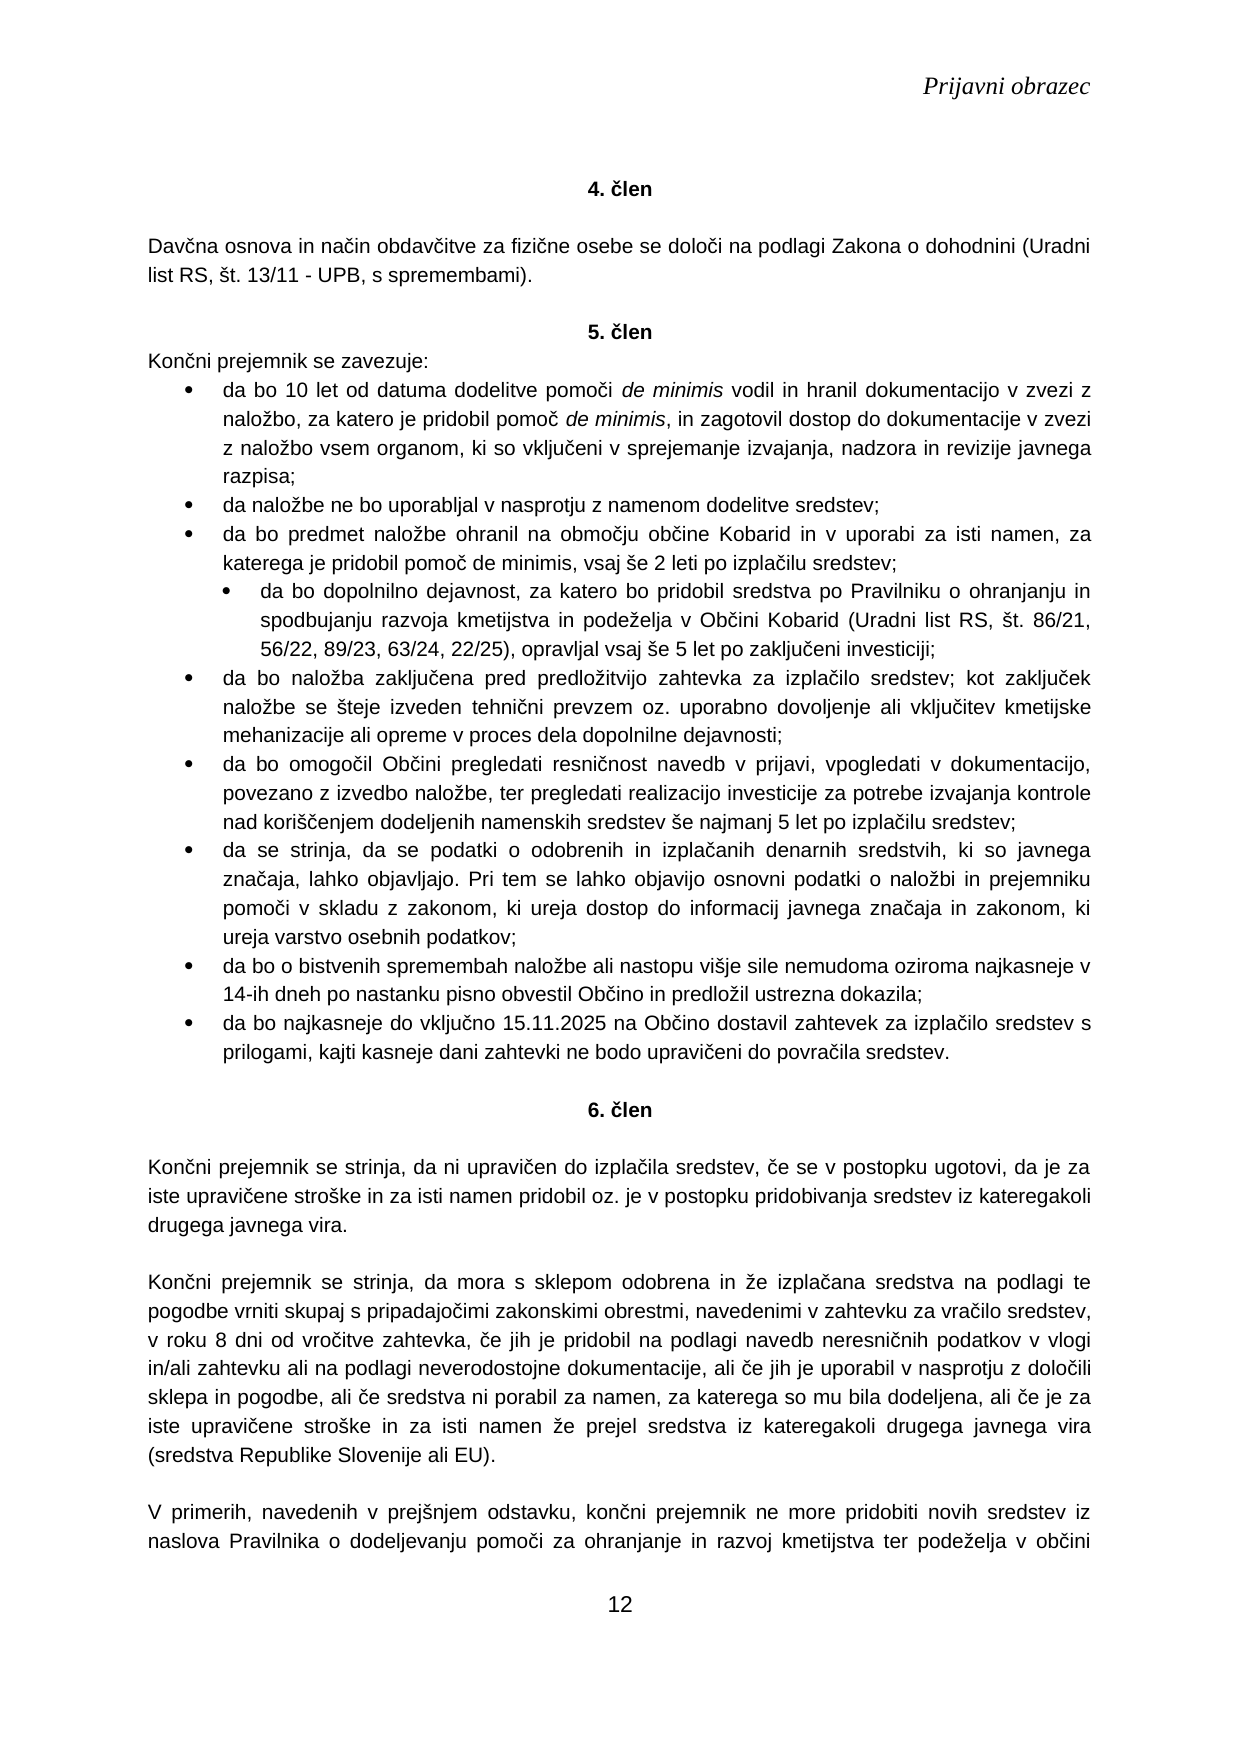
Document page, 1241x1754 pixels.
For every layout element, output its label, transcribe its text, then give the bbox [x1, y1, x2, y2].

text Končni prejemnik se strinja, da ni upravičen do izplačila sredstev, če se v postopku ugotovi, da je za iste upravičene stroške in za isti namen pridobil oz. je v postopku pridobivanja sredstev iz kateregakoli drugega javnega vira. [148, 1155, 1092, 1236]
list da naložbe ne bo uporabljal v nasprotju z namenom dodelitve sredstev; [185, 493, 1092, 517]
list da bo 10 let od datuma dodelitve pomoči de minimis vodil in hranil dokumentacijo v zvezi z naložbo, za katero je pridobil pomoč de minimis, in zagotovil dostop do dokumentacije v zvezi z naložbo vsem organom, ki so vključeni v sprejemanje izvajanja, nadzora in revizije javnega razpisa; [185, 378, 1092, 488]
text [148, 1500, 1092, 1553]
text 4. člen [148, 176, 1092, 200]
list da bo predmet naložbe ohranil na območju občine Kobarid in v uporabi za isti namen, za katerega je pridobil pomoč de minimis, vsaj še 2 leti po izplačilu sredstev; [185, 522, 1092, 574]
text 6. člen [148, 1097, 1092, 1121]
list da bo o bistvenih spremembah naložbe ali nastopu višje sile nemudoma oziroma najkasneje v 14-ih dneh po nastanku pisno obvestil Občino in predložil ustrezna dokazila; [185, 953, 1092, 1006]
text Davčna osnova in način obdavčitve za fizične osebe se določi na podlagi Zakona o dohodnini (Uradni list RS, št. 13/11 - UPB, s spremembami). [148, 234, 1092, 287]
text Končni prejemnik se zavezuje: [148, 349, 1092, 373]
list da bo naložba zaključena pred predložitvijo zahtevka za izplačilo sredstev; kot zaključek naložbe se šteje izveden tehnični prevzem oz. uporabno dovoljenje ali vključitev kmetijske mehanizacije ali opreme v proces dela dopolnilne dejavnosti; [185, 666, 1092, 747]
list da bo dopolnilno dejavnost, za katero bo pridobil sredstva po Pravilniku o ohranjanju in spodbujanju razvoja kmetijstva in podeželja v Občini Kobarid (Uradni list RS, št. 86/21, 56/22, 89/23, 63/24, 22/25), opravljal vsaj še 5 let po zaključeni investiciji; [223, 579, 1092, 661]
text Končni prejemnik se strinja, da mora s sklepom odobrena in že izplačana sredstva na podlagi te pogodbe vrniti skupaj s pripadajočimi zakonskimi obrestmi, navedenimi v zahtevku za vračilo sredstev, v roku 8 dni od vročitve zahtevka, če jih je pridobil na podlagi navedb neresničnih podatkov v vlogi in/ali zahtevku ali na podlagi neverodostojne dokumentacije, ali če jih je uporabil v nasprotju z določili sklepa in pogodbe, ali če sredstva ni porabil za namen, za katerega so mu bila dodeljena, ali če je za iste upravičene stroške in za isti namen že prejel sredstva iz kateregakoli drugega javnega vira (sredstva Republike Slovenije ali EU). [148, 1270, 1092, 1466]
list da se strinja, da se podatki o odobrenih in izplačanih denarnih sredstvih, ki so javnega značaja, lahko objavljajo. Pri tem se lahko objavijo osnovni podatki o naložbi in prejemniku pomoči v skladu z zakonom, ki ureja dostop do informacij javnega značaja in zakonom, ki ureja varstvo osebnih podatkov; [185, 838, 1092, 949]
text 5. člen [148, 320, 1092, 344]
list da bo omogočil Občini pregledati resničnost navedb v prijavi, vpogledati v dokumentacijo, povezano z izvedbo naložbe, ter pregledati realizacijo investicije za potrebe izvajanja kontrole nad koriščenjem dodeljenih namenskih sredstev še najmanj 5 let po izplačilu sredstev; [185, 752, 1092, 833]
list da bo najkasneje do vključno 15.11.2025 na Občino dostavil zahtevek za izplačilo sredstev s prilogami, kajti kasneje dani zahtevki ne bodo upravičeni do povračila sredstev. [185, 1011, 1092, 1064]
